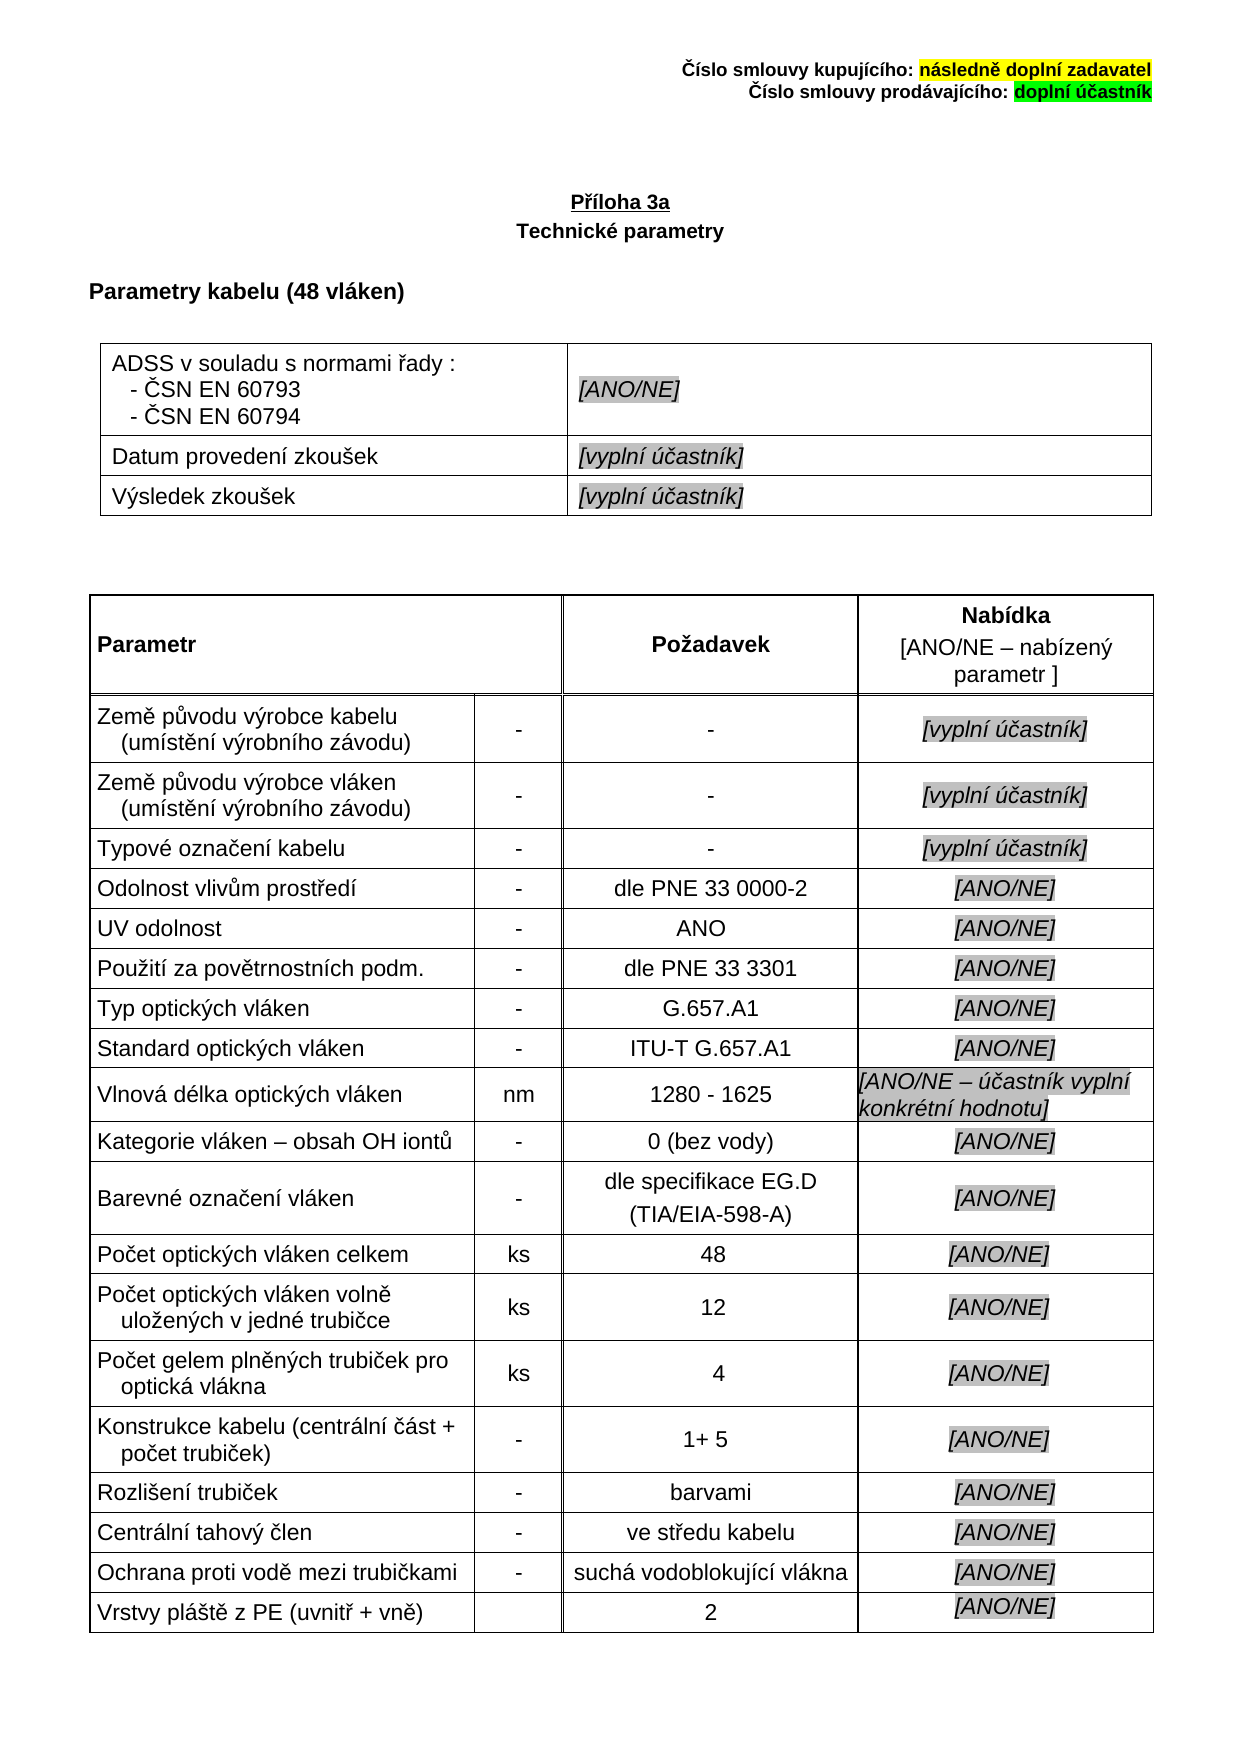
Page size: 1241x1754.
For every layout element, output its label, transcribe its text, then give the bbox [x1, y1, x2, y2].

table_cell - [475, 1473, 561, 1512]
table_cell - [475, 869, 561, 908]
table_cell Barevné označení vláken [91, 1162, 474, 1233]
table_cell 1+ 5 [564, 1407, 857, 1472]
table_cell Země původu výrobce vláken (umístění výrobního závodu) [91, 763, 474, 828]
table_cell - [475, 1553, 561, 1592]
table_cell [vyplní účastník] [568, 476, 1151, 515]
table_cell ITU-T G.657.A1 [564, 1029, 857, 1067]
table_cell [ANO/NE] [859, 1122, 1153, 1161]
table_cell - [475, 1122, 561, 1161]
table_cell dle PNE 33 0000-2 [564, 869, 857, 908]
table_cell [ANO/NE] [859, 1162, 1153, 1233]
text Parametry kabelu (48 vláken) [89, 278, 1092, 304]
table_cell Datum provedení zkoušek [101, 436, 567, 475]
table_cell barvami [564, 1473, 857, 1512]
table_header [474, 596, 561, 693]
table_cell [ANO/NE] [859, 1553, 1153, 1592]
table_cell ve středu kabelu [564, 1513, 857, 1552]
table_cell Použití za povětrnostních podm. [91, 949, 474, 987]
table_cell [ANO/NE] [859, 869, 1153, 908]
table_cell [ANO/NE] [859, 949, 1153, 987]
table_cell 48 [564, 1235, 857, 1273]
table_cell [ANO/NE] [859, 989, 1153, 1027]
table_cell [ANO/NE] [859, 1513, 1153, 1552]
table_cell Konstrukce kabelu (centrální část + počet trubiček) [91, 1407, 474, 1472]
text Technické parametry [89, 214, 1152, 243]
table_cell Vrstvy pláště z PE (uvnitř + vně) [91, 1593, 474, 1632]
table_cell [vyplní účastník] [859, 829, 1153, 868]
table_cell 1280 - 1625 [564, 1068, 857, 1121]
table_cell - [564, 696, 857, 762]
table_cell Počet gelem plněných trubiček pro optická vlákna [91, 1341, 474, 1406]
table_cell [ANO/NE – účastník vyplní konkrétní hodnotu] [1048, 1068, 1153, 1121]
table_cell - [475, 989, 561, 1027]
table_header Parametr [91, 596, 474, 693]
table_cell Země původu výrobce kabelu (umístění výrobního závodu) [91, 696, 474, 762]
table_cell - [475, 949, 561, 987]
table_cell - [475, 696, 561, 762]
table_header ADSS v souladu s normami řady : - ČSN EN 60793 - ČSN EN 60794 [101, 344, 567, 435]
table_cell - [475, 1162, 561, 1233]
table_cell UV odolnost [91, 909, 474, 948]
table_header Požadavek [564, 596, 857, 693]
table_cell - [564, 763, 857, 828]
table_cell - [475, 829, 561, 868]
table_cell [ANO/NE] [859, 1029, 1153, 1067]
table_cell ks [475, 1341, 561, 1406]
table_cell 2 [564, 1593, 857, 1632]
table_cell - [475, 1029, 561, 1067]
table_cell [ANO/NE] [859, 1407, 1153, 1472]
text Příloha 3a [89, 184, 1152, 214]
table_cell Kategorie vláken – obsah OH iontů [91, 1122, 474, 1161]
table_cell - [475, 909, 561, 948]
table_cell dle specifikace EG.D (TIA/EIA-598-A) [564, 1162, 857, 1233]
table_cell [ANO/NE] [859, 1274, 1153, 1339]
table_cell - [475, 1513, 561, 1552]
table_cell [ANO/NE] [859, 909, 1153, 948]
table_cell Počet optických vláken volně uložených v jedné trubičce [91, 1274, 474, 1339]
table_cell [ANO/NE] [859, 1235, 1153, 1273]
table_header [ANO/NE] [568, 344, 1151, 435]
table_cell 0 (bez vody) [564, 1122, 857, 1161]
table_cell Počet optických vláken celkem [91, 1235, 474, 1273]
table_cell Vlnová délka optických vláken [91, 1068, 474, 1121]
table_cell ks [475, 1274, 561, 1339]
table_cell [vyplní účastník] [859, 696, 1153, 762]
table_cell [ANO/NE] [859, 1593, 1153, 1632]
table_cell nm [475, 1068, 561, 1121]
table_cell suchá vodoblokující vlákna [564, 1553, 857, 1592]
table_cell Rozlišení trubiček [91, 1473, 474, 1512]
table_cell 12 [564, 1274, 857, 1339]
table_cell - [564, 829, 857, 868]
table_cell - [475, 1407, 561, 1472]
table_cell G.657.A1 [564, 989, 857, 1027]
table_cell [vyplní účastník] [568, 436, 1151, 475]
table_cell Centrální tahový člen [91, 1513, 474, 1552]
table_cell dle PNE 33 3301 [564, 949, 857, 987]
table_cell ANO [564, 909, 857, 948]
table_cell [475, 1593, 561, 1632]
table_cell [ANO/NE] [859, 1473, 1153, 1512]
table_cell Typové označení kabelu [91, 829, 474, 868]
table_cell Odolnost vlivům prostředí [91, 869, 474, 908]
table_cell Výsledek zkoušek [101, 476, 567, 515]
table_cell [ANO/NE] [859, 1341, 1153, 1406]
table_cell 4 [564, 1341, 857, 1406]
table_cell Standard optických vláken [91, 1029, 474, 1067]
table_cell - [475, 763, 561, 828]
table_cell Typ optických vláken [91, 989, 474, 1027]
table_cell ks [475, 1235, 561, 1273]
table_header Nabídka [ANO/NE – nabízený parametr ] [859, 596, 1153, 693]
table_cell [vyplní účastník] [859, 763, 1153, 828]
table_cell Ochrana proti vodě mezi trubičkami [91, 1553, 474, 1592]
